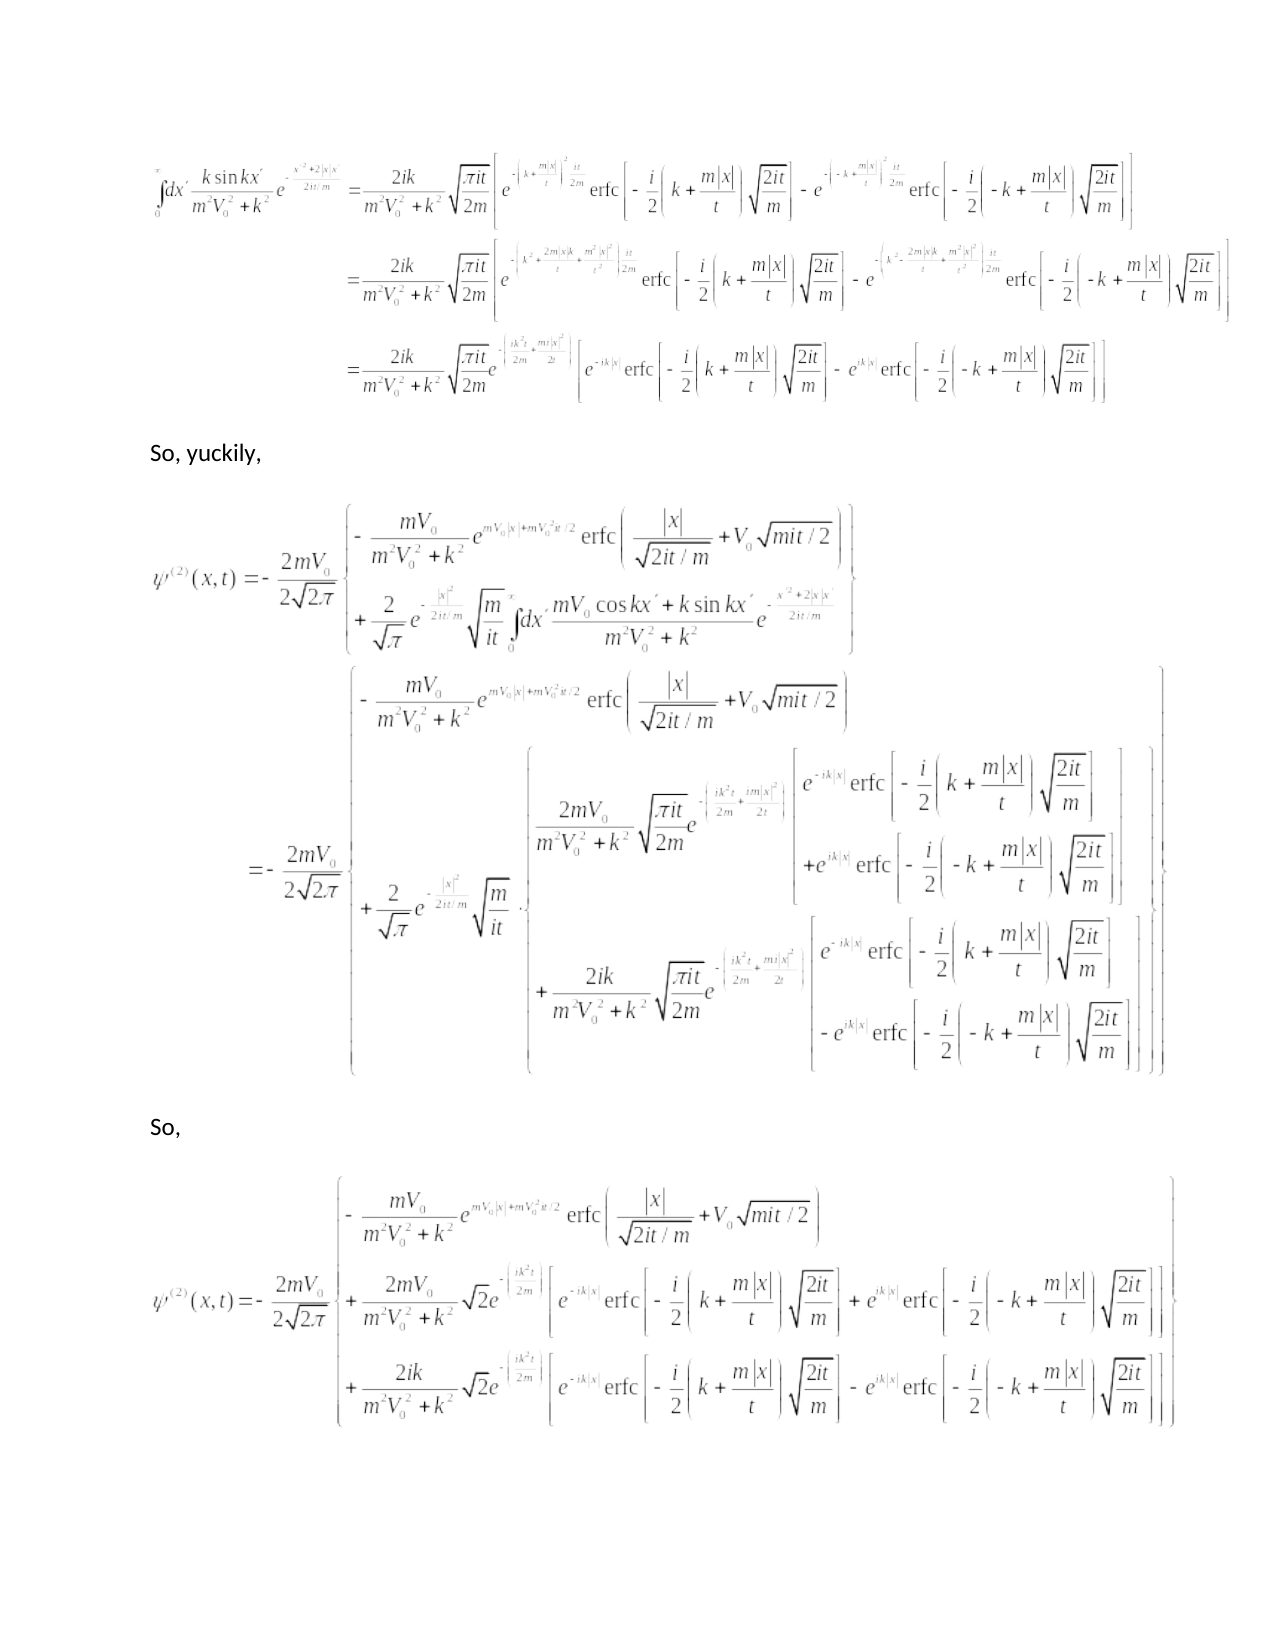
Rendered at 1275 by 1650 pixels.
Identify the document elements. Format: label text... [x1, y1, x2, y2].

text So, yuckily, [150, 437, 1125, 468]
text So, [150, 1112, 1125, 1142]
